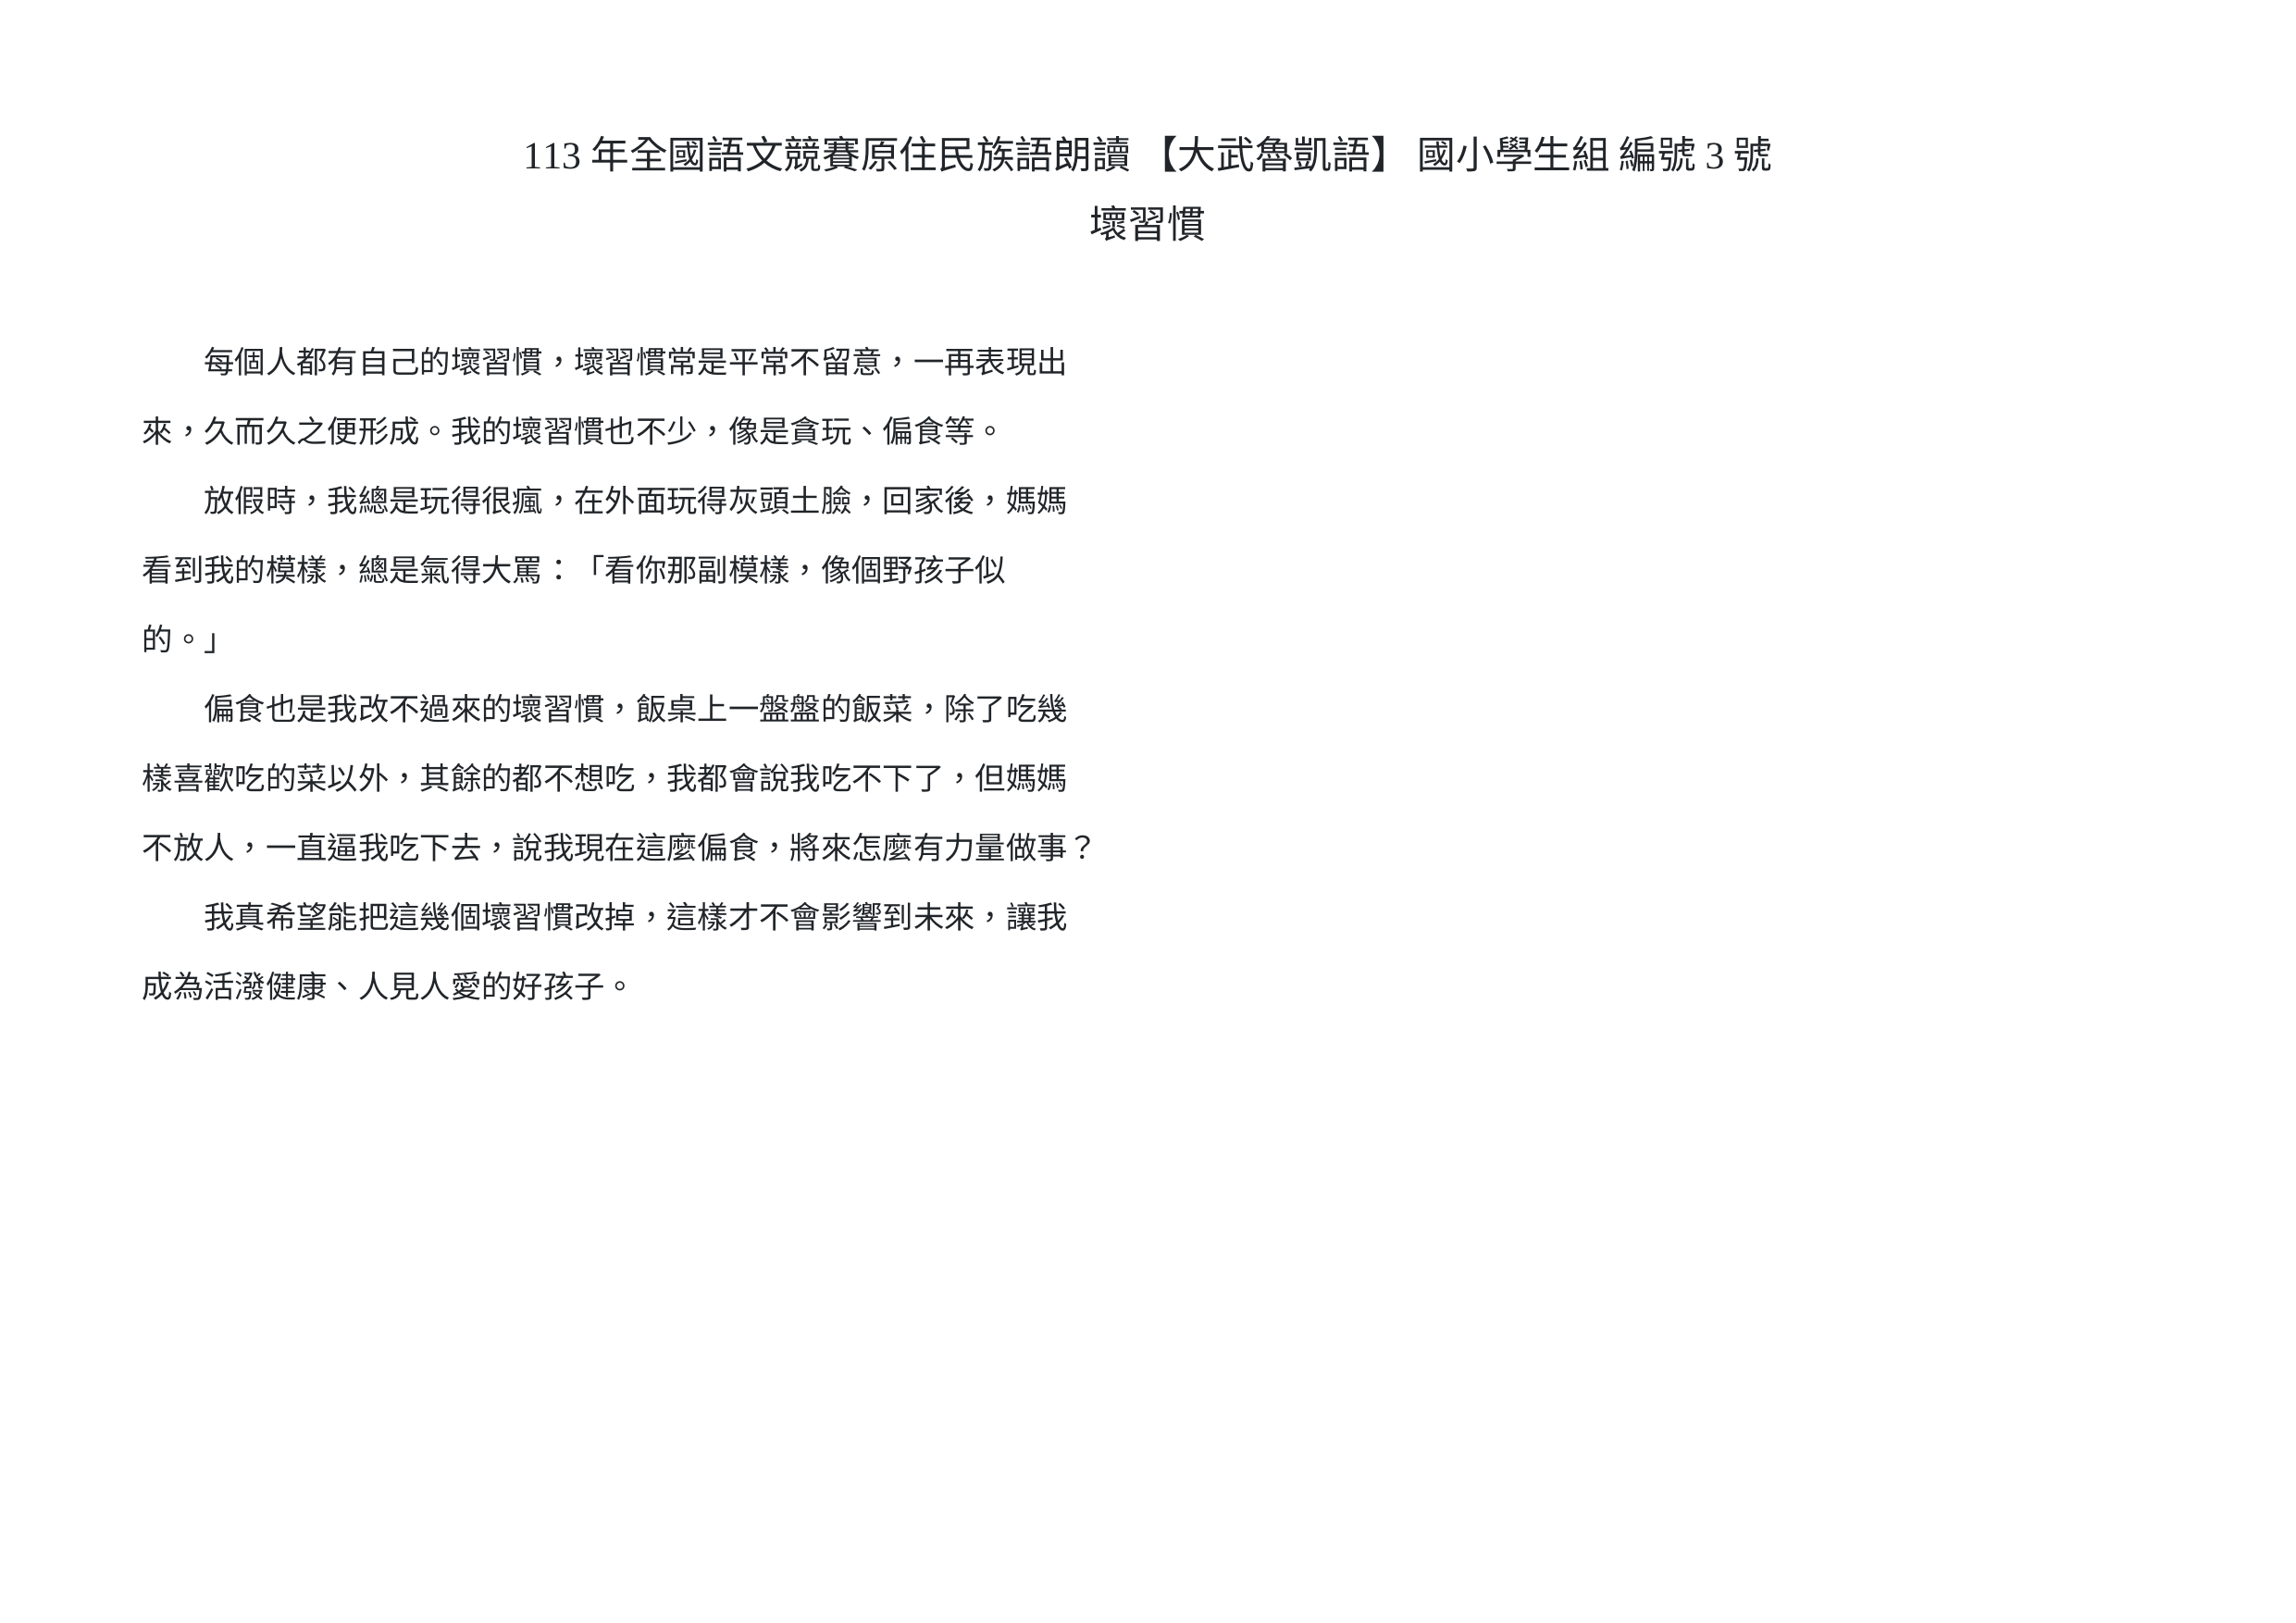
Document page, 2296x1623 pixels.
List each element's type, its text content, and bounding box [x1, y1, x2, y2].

text 113 年全國語文競賽原住民族語朗讀 【大武魯凱語】 國小學生組 編號 3 號 [142, 118, 2153, 187]
text 偏食也是我改不過來的壞習慣，飯桌上一盤盤的飯菜，除了吃幾樣喜歡吃的菜以外，其餘的都不想吃，我都會說我吃不下了，但媽媽不放人，一直逼我吃下去，說我現在這麼偏食，將來怎麼有力量做事？ [142, 673, 1090, 881]
text 我真希望能把這幾個壞習慣改掉，這樣才不會影響到未來，讓我成為活潑健康、人見人愛的好孩子。 [142, 881, 1090, 1020]
text 每個人都有自己的壞習慣，壞習慣常是平常不留意，一再表現出來，久而久之便形成。我的壞習慣也不少，像是貪玩、偏食等。 [142, 326, 1090, 465]
text 放假時，我總是玩得很瘋，在外面玩得灰頭土臉，回家後，媽媽看到我的模樣，總是氣得大罵：「看你那副模樣，像個野孩子似的。」 [142, 465, 1090, 673]
text 壞習慣 [142, 187, 2153, 256]
